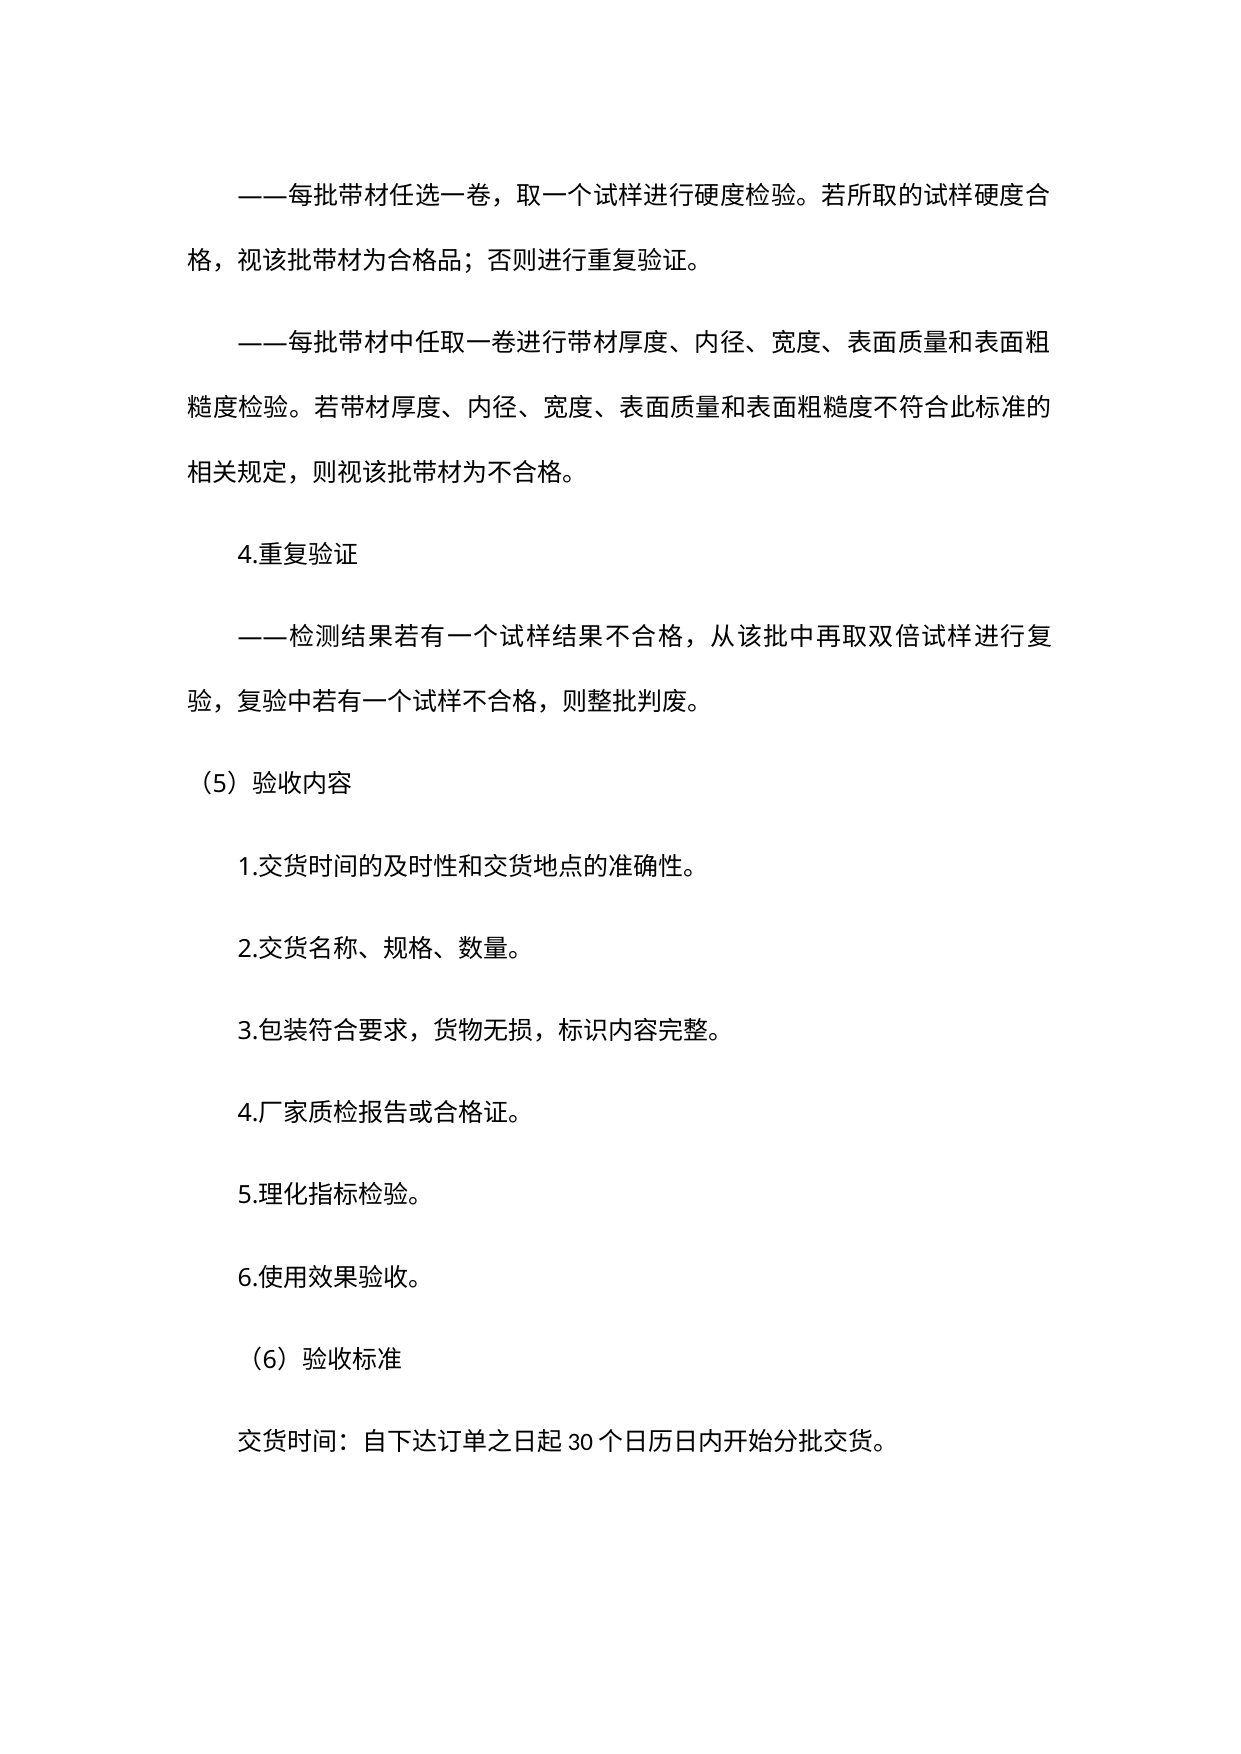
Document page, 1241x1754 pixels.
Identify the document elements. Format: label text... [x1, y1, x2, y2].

text ——检测结果若有一个试样结果不合格，从该批中再取双倍试样进行复验，复验中若有一个试样不合格，则整批判废。 [187, 603, 1053, 733]
text 交货时间：自下达订单之日起30个日历日内开始分批交货。 [187, 1408, 1053, 1473]
text 4.重复验证 [187, 521, 1053, 586]
text 3.包装符合要求，货物无损，标识内容完整。 [187, 997, 1053, 1062]
text 6.使用效果验收。 [187, 1244, 1053, 1309]
text 2.交货名称、规格、数量。 [187, 915, 1053, 980]
text 1.交货时间的及时性和交货地点的准确性。 [187, 833, 1053, 898]
text ——每批带材任选一卷，取一个试样进行硬度检验。若所取的试样硬度合格，视该批带材为合格品；否则进行重复验证。 [187, 162, 1053, 292]
text （5）验收内容 [187, 751, 1053, 816]
text 4.厂家质检报告或合格证。 [187, 1079, 1053, 1144]
text ——每批带材中任取一卷进行带材厚度、内径、宽度、表面质量和表面粗糙度检验。若带材厚度、内径、宽度、表面质量和表面粗糙度不符合此标准的相关规定，则视该批带材为不合格。 [187, 309, 1053, 504]
text （6）验收标准 [187, 1326, 1053, 1391]
text 5.理化指标检验。 [187, 1162, 1053, 1227]
